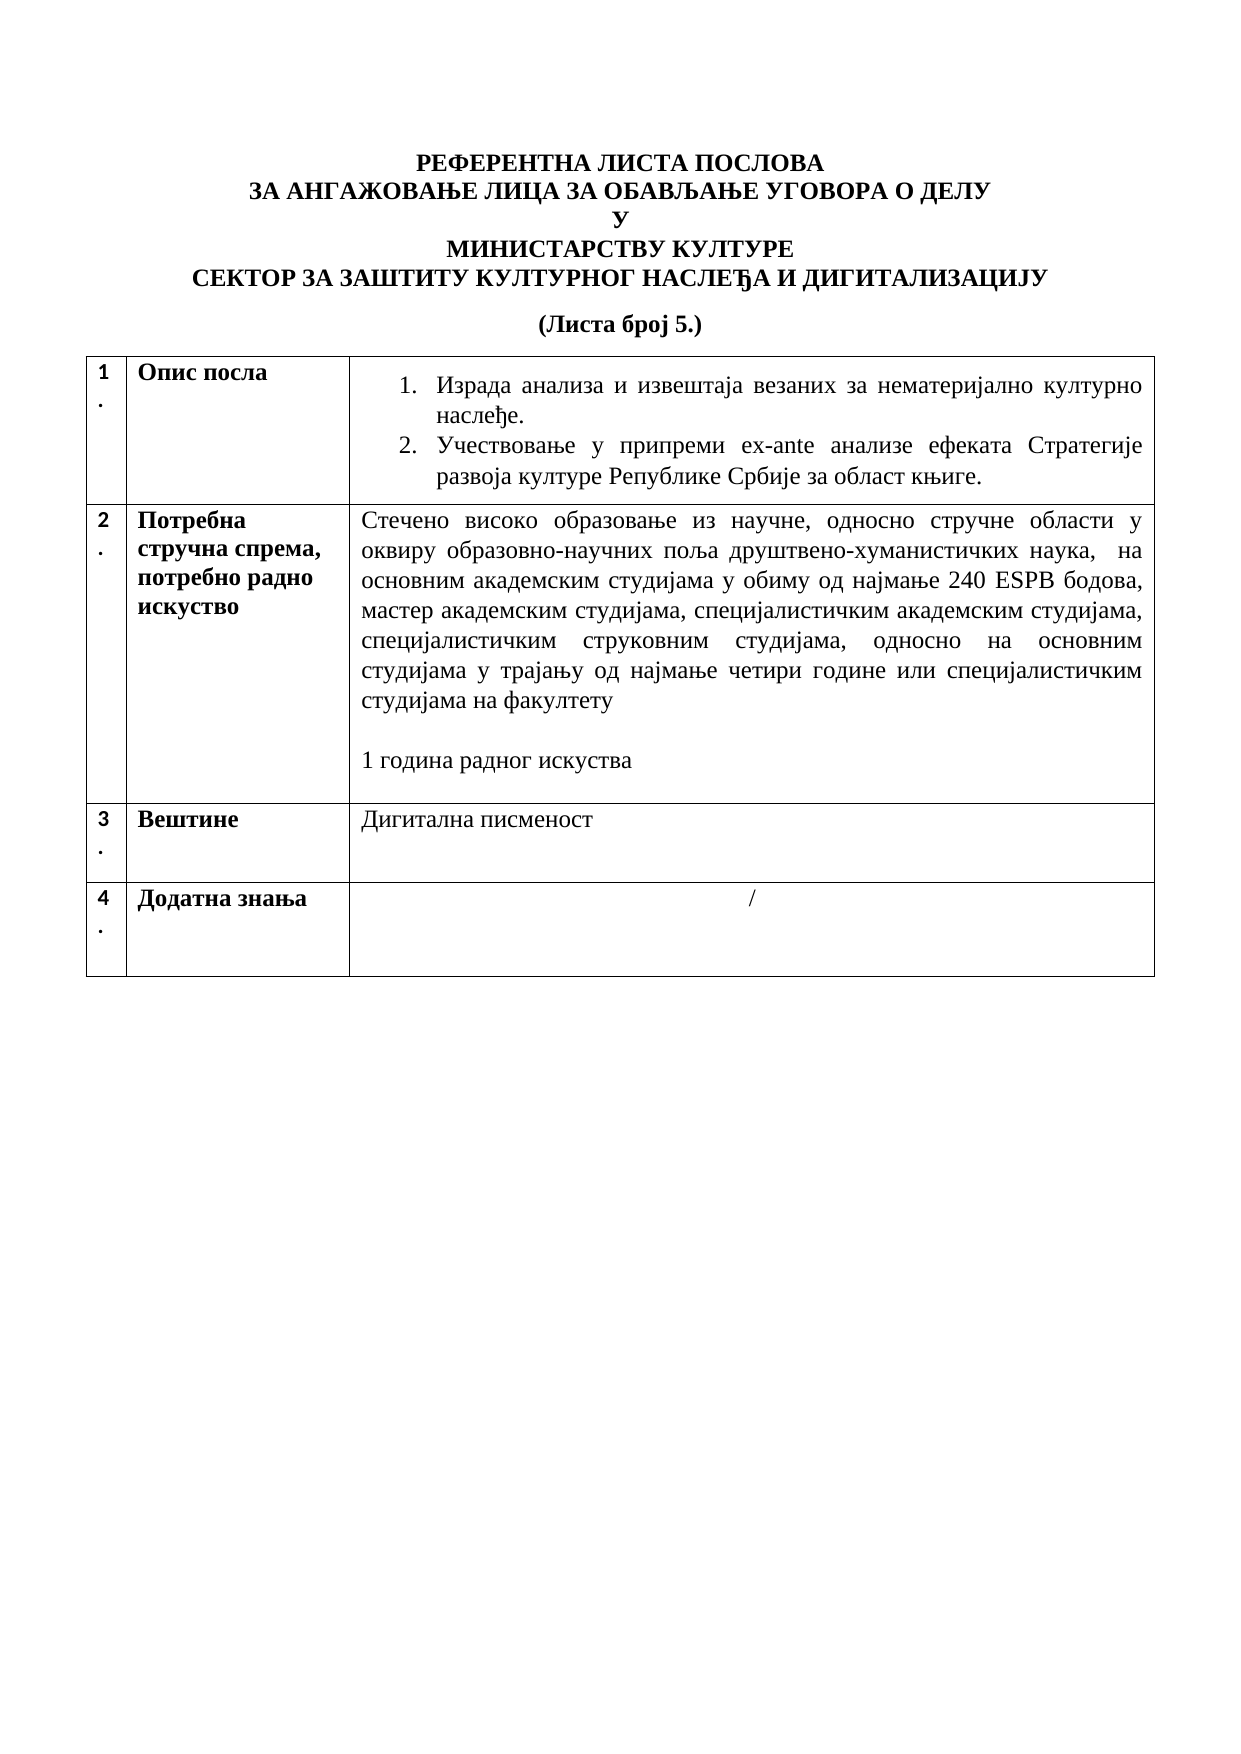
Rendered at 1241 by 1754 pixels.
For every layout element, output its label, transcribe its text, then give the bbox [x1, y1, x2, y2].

table_cell 3. [87, 804, 126, 882]
text МИНИСТАРСТВУ КУЛТУРЕ [148, 234, 1093, 263]
table_header 1. [87, 357, 126, 504]
table_cell 2. [87, 505, 126, 803]
table_cell Дигитална писменост [350, 804, 1154, 882]
text СЕКТОР ЗА ЗАШТИТУ КУЛТУРНОГ НАСЛЕЂА И ДИГИТАЛИЗАЦИЈУ [148, 263, 1093, 291]
text (Листа број 5.) [148, 309, 1093, 338]
table_header Израда анализа и извештаја везаних за нематеријално културно наслеђе. Учествовање у припреми ex-ante анализе ефеката Стратегије развоја културе Републике Србије за област књиге. [350, 357, 1154, 504]
table_cell / [350, 883, 1154, 976]
table_cell Стечено високо образовање из научне, односно стручне области у оквиру образовно-научних поља друштвено-хуманистичких наука, на основним академским студијама у обиму од најмање 240 ESPB бодова, мастер академским студијама, специјалистичким академским студијама, специјалистичким струковним студијама, односно на основним студијама у трајању од најмање четири године или специјалистичким студијама на факултету 1 година радног искуства [350, 505, 1154, 803]
table_cell Додатна знања [127, 883, 349, 976]
text ЗА АНГАЖОВАЊЕ ЛИЦА ЗА ОБАВЉАЊЕ УГОВОРА О ДЕЛУ [148, 176, 1093, 205]
table_cell Потребна стручна спрема, потребно радно искуство [127, 505, 349, 803]
table_cell Вештине [127, 804, 349, 882]
table_header Опис посла [127, 357, 349, 504]
text У [148, 205, 1093, 234]
table_cell 4. [87, 883, 126, 976]
text РЕФЕРЕНТНА ЛИСТА ПОСЛОВА [148, 148, 1093, 176]
